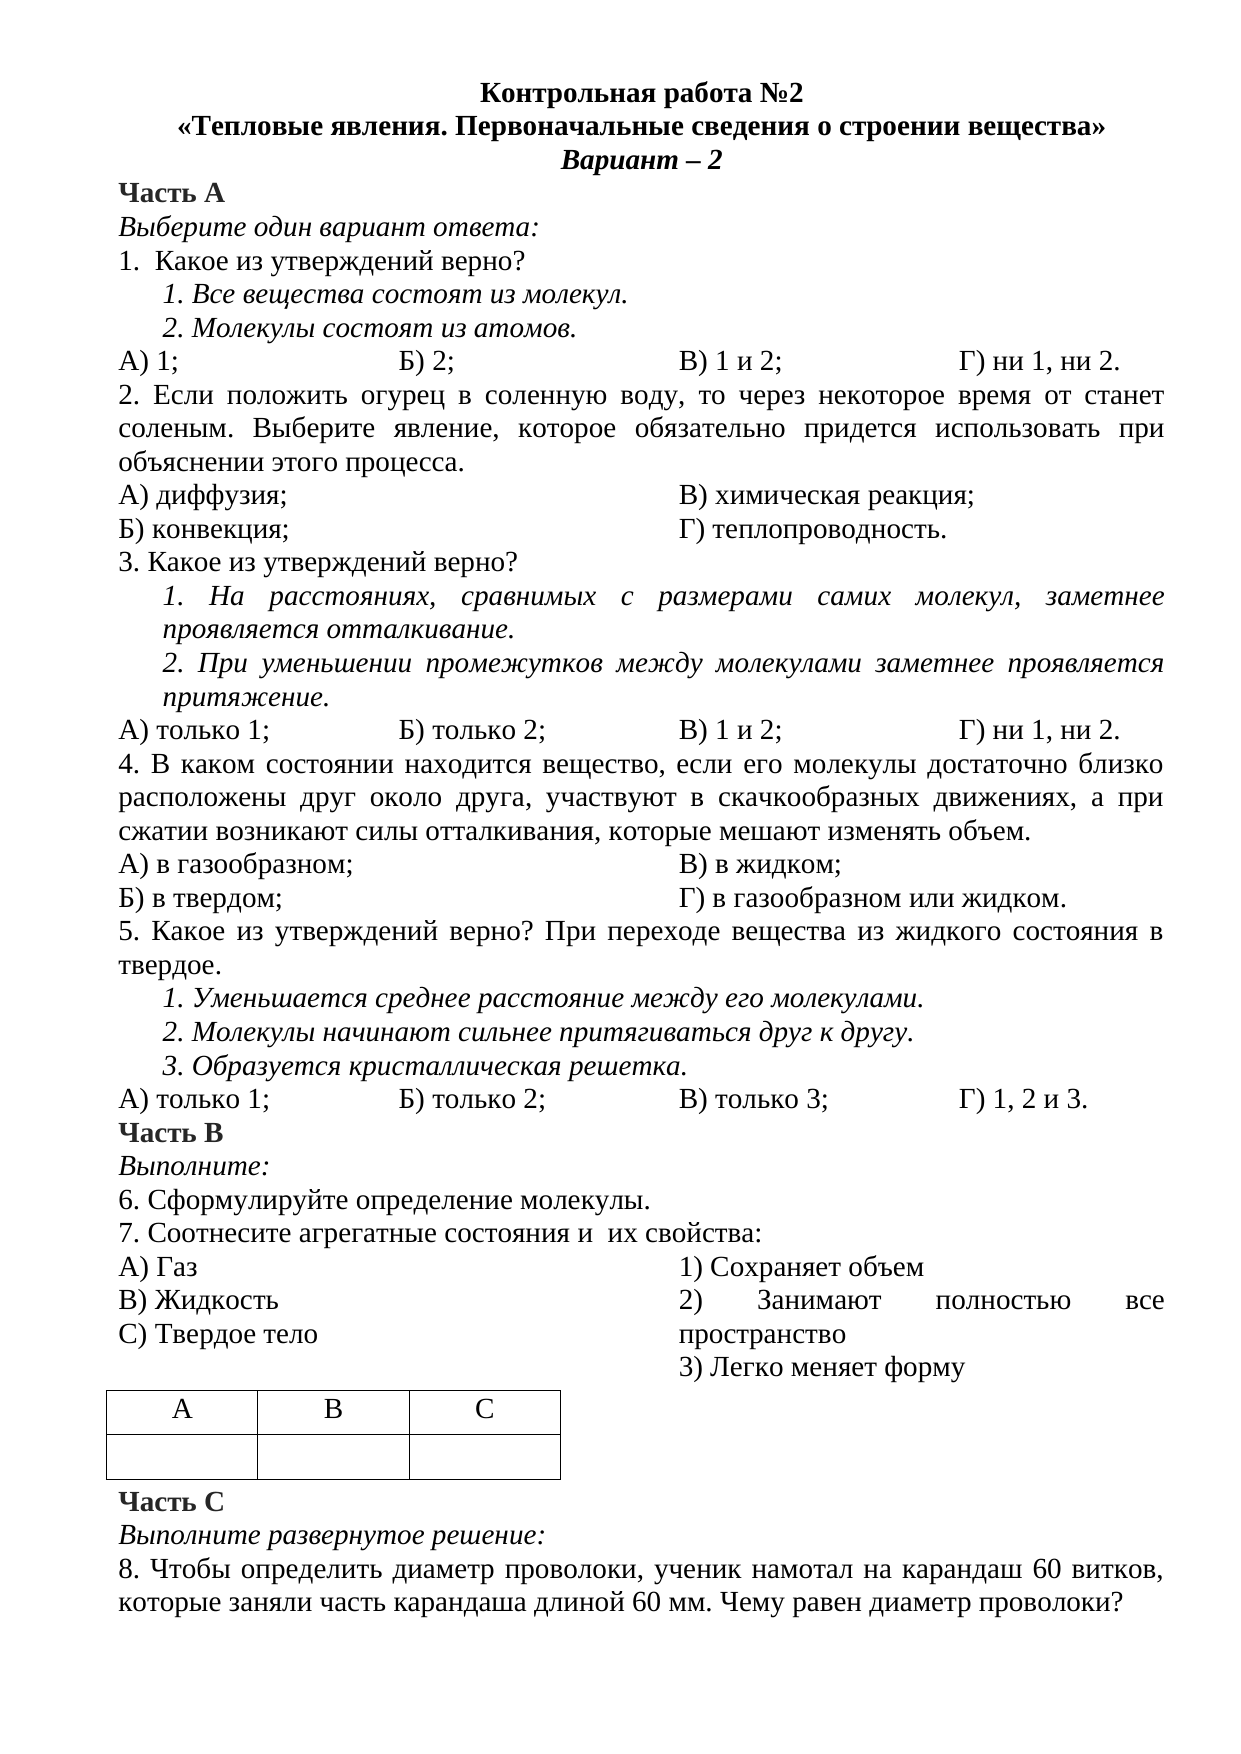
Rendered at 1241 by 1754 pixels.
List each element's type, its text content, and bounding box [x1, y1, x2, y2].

table_cell [410, 1435, 560, 1479]
text 2. При уменьшении промежутков между молекулами заметнее проявляется притяжение. [162, 645, 1165, 712]
text Вариант – 2 [118, 142, 1165, 176]
text Г) ни 1, ни 2. [959, 712, 1165, 746]
text В) 1 и 2; [678, 712, 885, 746]
table_header В [258, 1391, 409, 1434]
text 4. В каком состоянии находится вещество, если его молекулы достаточно близко расположены друг около друга, участвуют в скачкообразных движениях, а при сжатии возникают силы отталкивания, которые мешают изменять объем. [118, 746, 1165, 846]
text 1. Все вещества состоят из молекул. [162, 276, 1165, 310]
text 5. Какое из утверждений верно? При переходе вещества из жидкого состояния в твердое. [118, 913, 1165, 981]
text В) в жидком; [678, 846, 1165, 880]
table_cell [107, 1435, 257, 1479]
table_header С [410, 1391, 560, 1434]
text В) только 3; [678, 1081, 885, 1115]
table_header А [107, 1391, 257, 1434]
text 8. Чтобы определить диаметр проволоки, ученик намотал на карандаш 60 витков, которые заняли часть карандаша длиной 60 мм. Чему равен диаметр проволоки? [118, 1551, 1165, 1618]
text В) Жидкость [118, 1282, 605, 1316]
text Б) конвекция; [118, 511, 605, 544]
text Часть В [118, 1115, 1165, 1148]
text 3. Какое из утверждений верно? [118, 544, 1165, 578]
text С) Твердое тело [118, 1316, 605, 1349]
text 1) Сохраняет объем [678, 1249, 1165, 1282]
text А) только 1; [118, 712, 324, 746]
text Б) только 2; [398, 1081, 605, 1115]
text Контрольная работа №2 [118, 75, 1165, 108]
text А) в газообразном; [118, 846, 605, 880]
text Б) в твердом; [118, 880, 605, 913]
text 2. Если положить огурец в соленную воду, то через некоторое время от станет соленым. Выберите явление, которое обязательно придется использовать при объяснении этого процесса. [118, 377, 1165, 477]
text 3. Образуется кристаллическая решетка. [162, 1048, 1165, 1081]
text Выполните развернутое решение: [118, 1517, 1165, 1551]
text Г) ни 1, ни 2. [959, 343, 1165, 377]
text Б) 2; [398, 343, 605, 377]
text 1. Уменьшается среднее расстояние между его молекулами. [162, 981, 1165, 1014]
text 6. Сформулируйте определение молекулы. [118, 1182, 1165, 1215]
text Выберите один вариант ответа: [118, 209, 1165, 243]
text А) только 1; [118, 1081, 324, 1115]
text 2. Молекулы начинают сильнее притягиваться друг к другу. [162, 1014, 1165, 1048]
text Г) 1, 2 и 3. [959, 1081, 1165, 1115]
text Часть А [118, 176, 1165, 209]
text «Тепловые явления. Первоначальные сведения о строении вещества» [118, 108, 1165, 142]
text Г) теплопроводность. [678, 511, 1165, 544]
text А) диффузия; [118, 477, 605, 511]
text А) 1; [118, 343, 324, 377]
text 3) Легко меняет форму [678, 1349, 1165, 1383]
text 7. Соотнесите агрегатные состояния и их свойства: [118, 1215, 1165, 1249]
text В) 1 и 2; [678, 343, 885, 377]
text 1. Какое из утверждений верно? [118, 243, 1165, 276]
text А) Газ [118, 1249, 605, 1282]
text В) химическая реакция; [678, 477, 1165, 511]
text Выполните: [118, 1148, 1165, 1182]
text 2. Молекулы состоят из атомов. [162, 310, 1165, 343]
text 1. На расстояниях, сравнимых с размерами самих молекул, заметнее проявляется отталкивание. [162, 578, 1165, 645]
text Г) в газообразном или жидком. [678, 880, 1165, 913]
text Часть С [118, 1484, 1165, 1517]
table_cell [258, 1435, 409, 1479]
text 2) Занимают полностью все пространство [678, 1282, 1165, 1349]
text Б) только 2; [398, 712, 605, 746]
